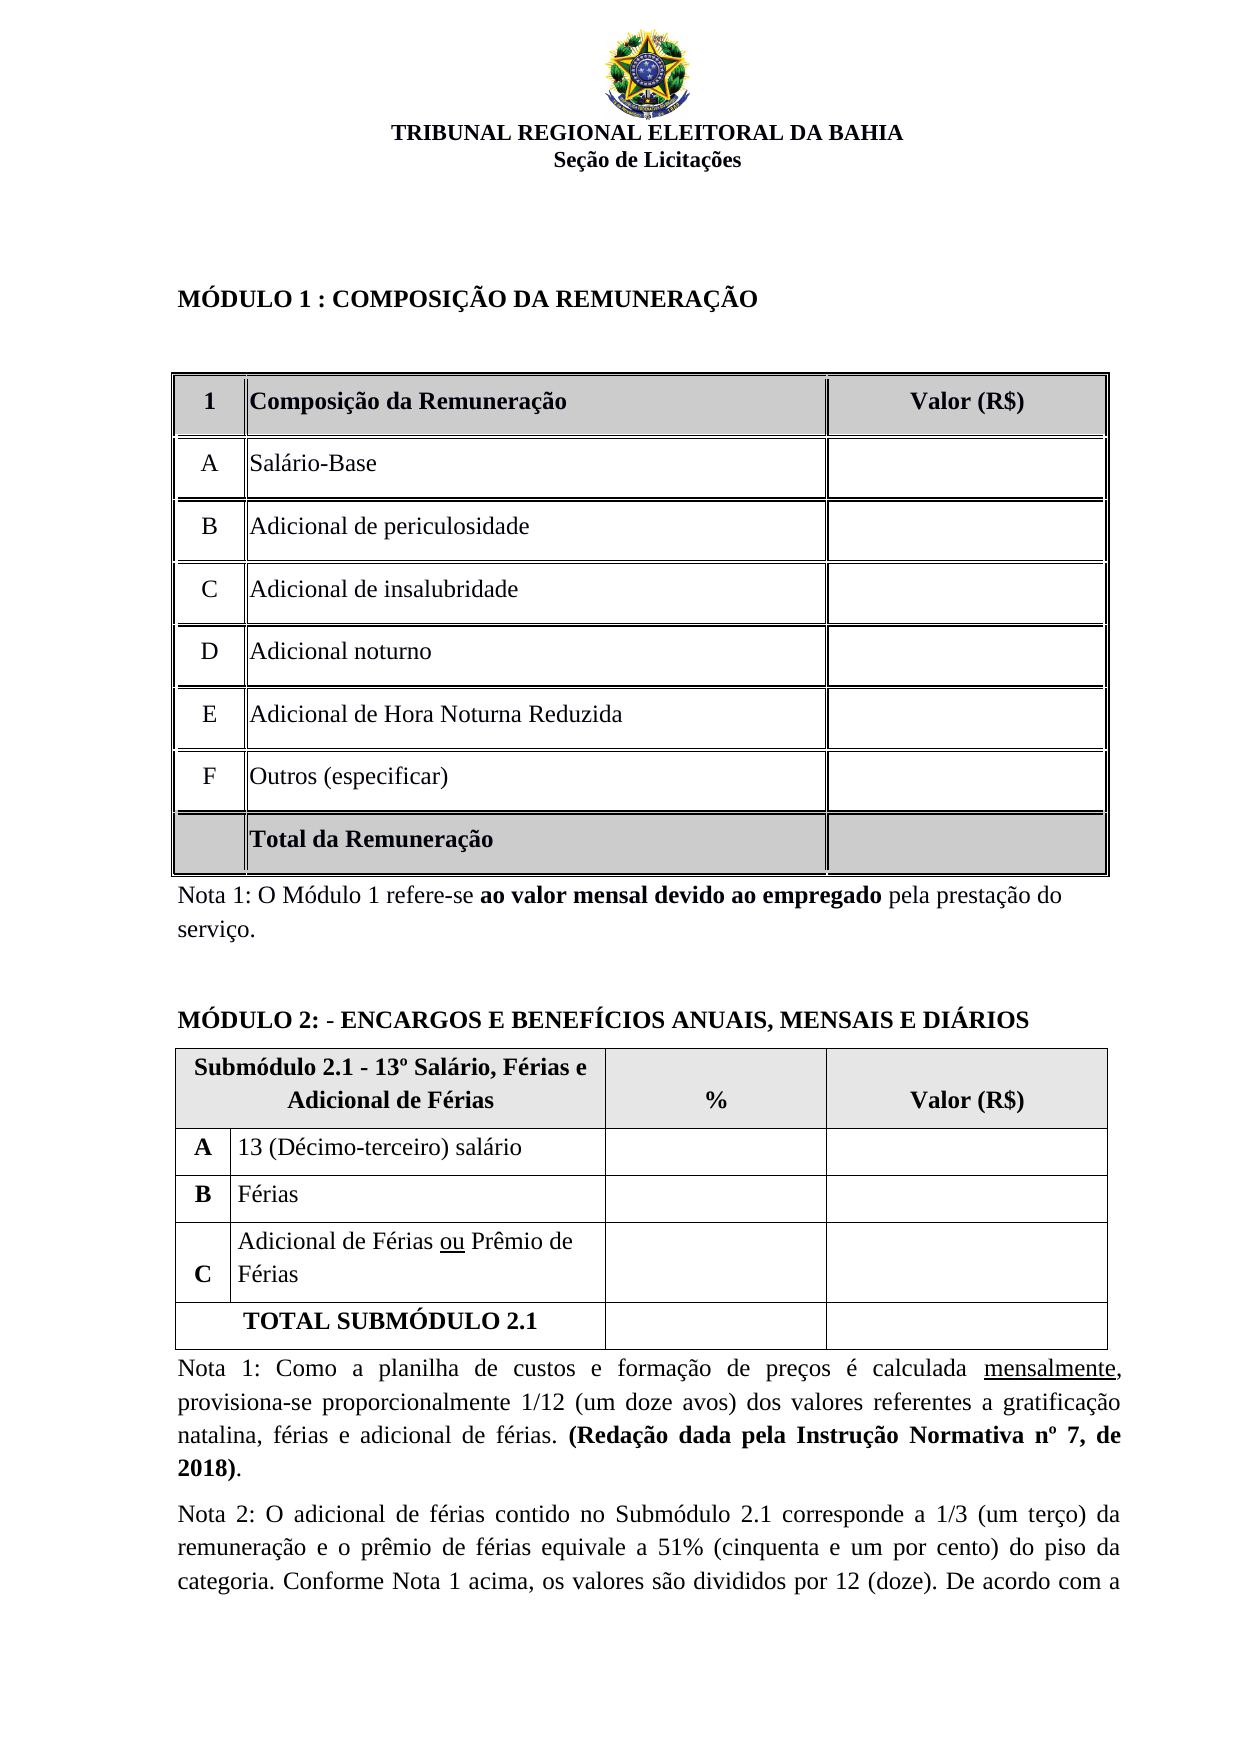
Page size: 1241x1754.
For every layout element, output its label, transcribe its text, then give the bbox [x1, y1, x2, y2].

text MÓDULO 1 : COMPOSIÇÃO DA REMUNERAÇÃO [177, 280, 1122, 314]
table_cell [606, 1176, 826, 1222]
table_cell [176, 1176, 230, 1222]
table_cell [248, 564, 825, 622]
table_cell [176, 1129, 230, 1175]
text MÓDULO 2: - ENCARGOS E BENEFÍCIOS ANUAIS, MENSAIS E DIÁRIOS [177, 1002, 1122, 1035]
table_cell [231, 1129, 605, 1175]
text Nota 1: Como a planilha de custos e formação de preços é calculada mensalmente, provisiona-se proporcionalmente 1/12 (um doze avos) dos valores referentes a gratificação natalina, férias e adicional de férias. (Redação dada pela Instrução Normativa nº 7, de 2018). [177, 1350, 1122, 1483]
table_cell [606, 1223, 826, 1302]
text Nota 1: O Módulo 1 refere-se ao valor mensal devido ao empregado pela prestação do serviço. [177, 877, 1122, 944]
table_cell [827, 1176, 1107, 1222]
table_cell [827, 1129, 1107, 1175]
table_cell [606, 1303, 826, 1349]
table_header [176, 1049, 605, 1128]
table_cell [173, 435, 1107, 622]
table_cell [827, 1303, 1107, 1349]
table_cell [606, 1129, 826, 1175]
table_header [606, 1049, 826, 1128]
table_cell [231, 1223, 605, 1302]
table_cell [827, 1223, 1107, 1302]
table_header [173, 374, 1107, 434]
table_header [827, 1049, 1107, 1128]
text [177, 1496, 1122, 1596]
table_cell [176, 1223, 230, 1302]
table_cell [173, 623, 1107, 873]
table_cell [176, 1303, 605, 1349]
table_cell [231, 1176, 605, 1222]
